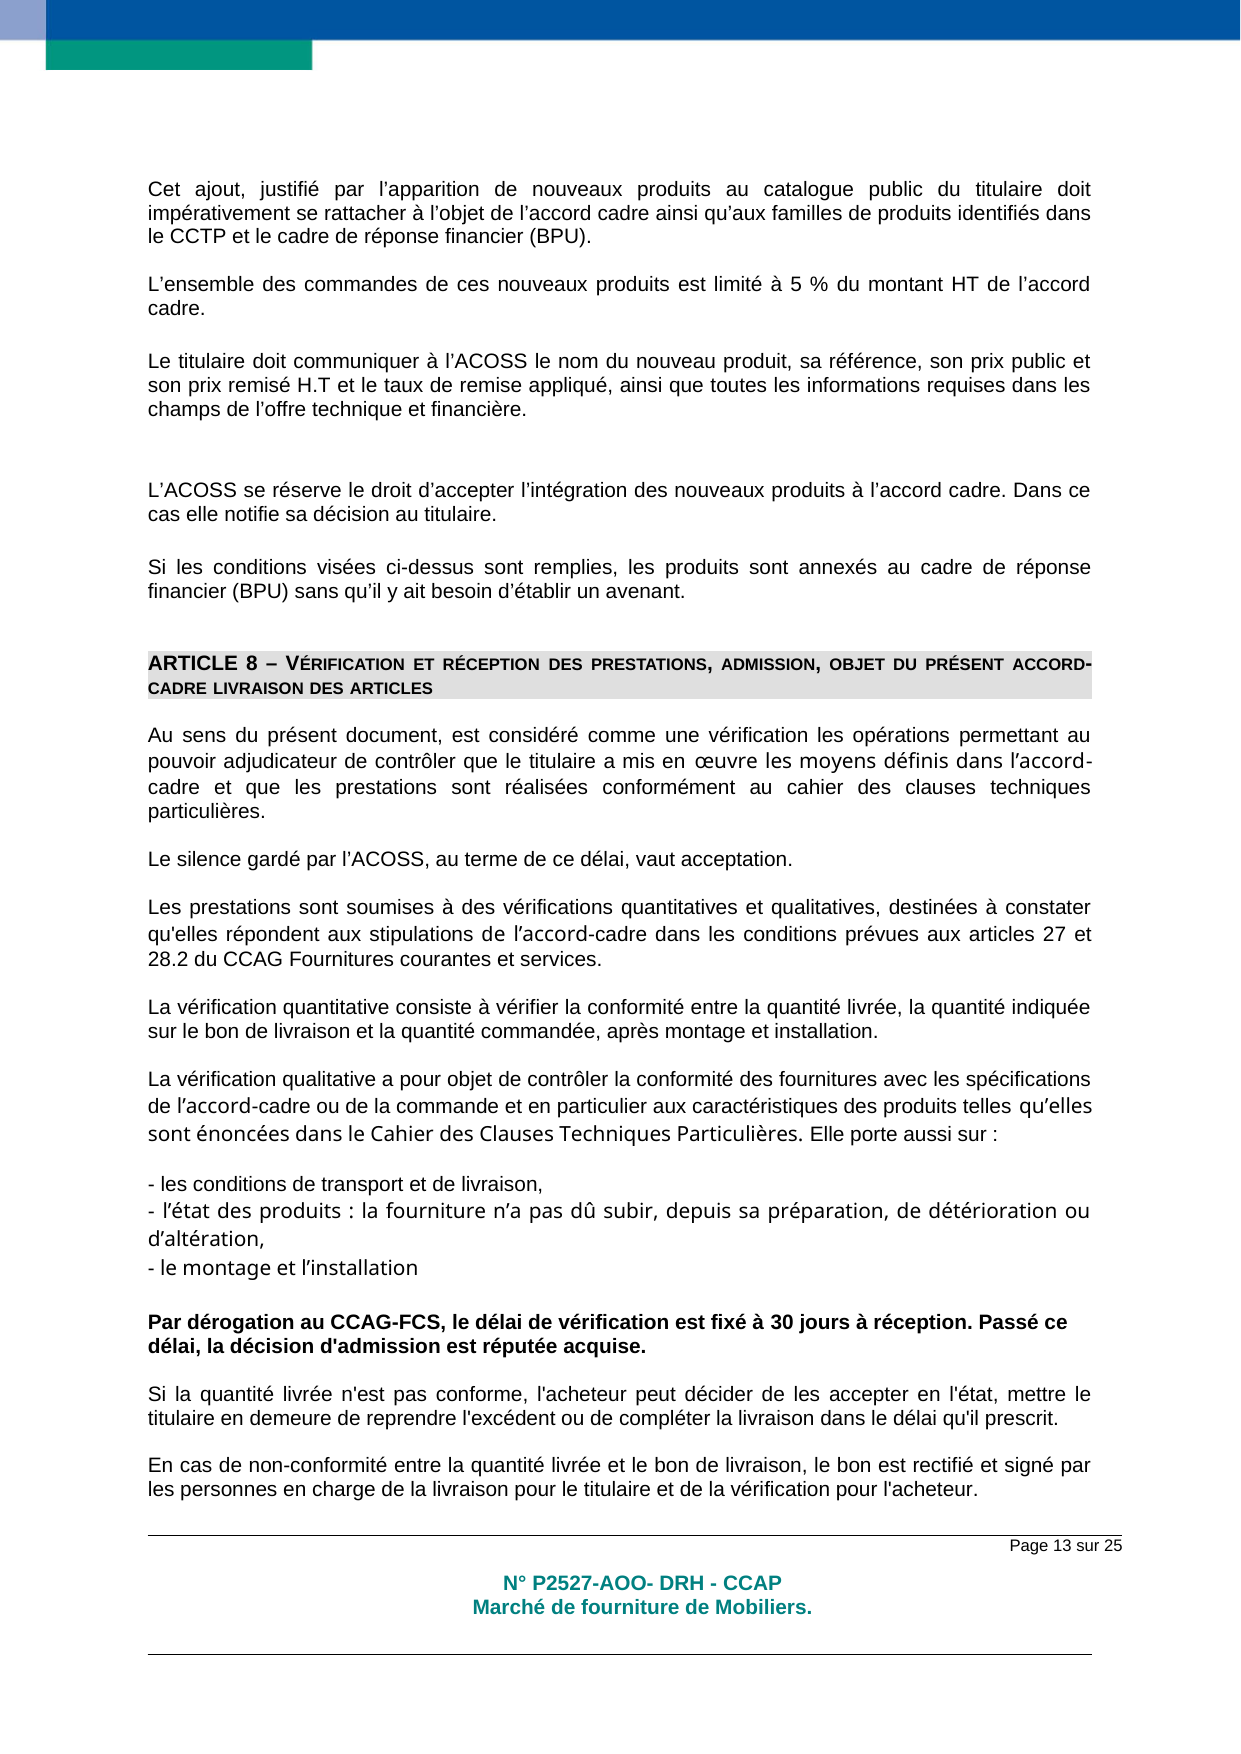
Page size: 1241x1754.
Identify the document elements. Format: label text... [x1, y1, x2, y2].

text Par dérogation au CCAG-FCS, le délai de vérification est fixé à 30 jours à réception. Passé ce délai, la décision d'admission est réputée acquise. [148, 1309, 1092, 1357]
picture [0, 0, 1241, 71]
text Si la quantité livrée n'est pas conforme, l'acheteur peut décider de les accepter en l'état, mettre le titulaire en demeure de reprendre l'excédent ou de compléter la livraison dans le délai qu'il prescrit. [148, 1381, 1092, 1429]
text Le titulaire doit communiquer à l’ACOSS le nom du nouveau produit, sa référence, son prix public et son prix remisé H.T et le taux de remise appliqué, ainsi que toutes les informations requises dans les champs de l’offre technique et financière. [148, 349, 1092, 421]
text L’ACOSS se réserve le droit d’accepter l’intégration des nouveaux produits à l’accord cadre. Dans ce cas elle notifie sa décision au titulaire. [148, 478, 1092, 526]
text Cet ajout, justifié par l’apparition de nouveaux produits au catalogue public du titulaire doit impérativement se rattacher à l’objet de l’accord cadre ainsi qu’aux familles de produits identifiés dans le CCTP et le cadre de réponse financier (BPU). [148, 176, 1092, 248]
text L’ensemble des commandes de ces nouveaux produits est limité à 5 % du montant HT de l’accord cadre. [148, 272, 1092, 320]
subtitle ARTICLE 8 – Vérification et réception des prestations, admission, objet du présent accord-cadre livraison des articles [148, 651, 1092, 699]
text - les conditions de transport et de livraison, [148, 1172, 1092, 1196]
text - l’état des produits : la fourniture n’a pas dû subir, depuis sa préparation, de détérioration ou d’altération, [148, 1196, 1092, 1253]
text Si les conditions visées ci-dessus sont remplies, les produits sont annexés au cadre de réponse financier (BPU) sans qu’il y ait besoin d’établir un avenant. [148, 555, 1092, 603]
text En cas de non-conformité entre la quantité livrée et le bon de livraison, le bon est rectifié et signé par les personnes en charge de la livraison pour le titulaire et de la vérification pour l'acheteur. [148, 1453, 1092, 1501]
text La vérification qualitative a pour objet de contrôler la conformité des fournitures avec les spécifications de l’accord-cadre ou de la commande et en particulier aux caractéristiques des produits telles qu’elles sont énoncées dans le Cahier des Clauses Techniques Particulières. Elle porte aussi sur : [148, 1067, 1092, 1148]
text - le montage et l’installation [148, 1253, 1092, 1281]
text Le silence gardé par l’ACOSS, au terme de ce délai, vaut acceptation. [148, 847, 1092, 871]
text Les prestations sont soumises à des vérifications quantitatives et qualitatives, destinées à constater qu'elles répondent aux stipulations de l’accord-cadre dans les conditions prévues aux articles 27 et 28.2 du CCAG Fournitures courantes et services. [148, 895, 1092, 971]
text La vérification quantitative consiste à vérifier la conformité entre la quantité livrée, la quantité indiquée sur le bon de livraison et la quantité commandée, après montage et installation. [148, 995, 1092, 1043]
text Au sens du présent document, est considéré comme une vérification les opérations permettant au pouvoir adjudicateur de contrôler que le titulaire a mis en œuvre les moyens définis dans l’accord-cadre et que les prestations sont réalisées conformément au cahier des clauses techniques particulières. [148, 723, 1092, 823]
